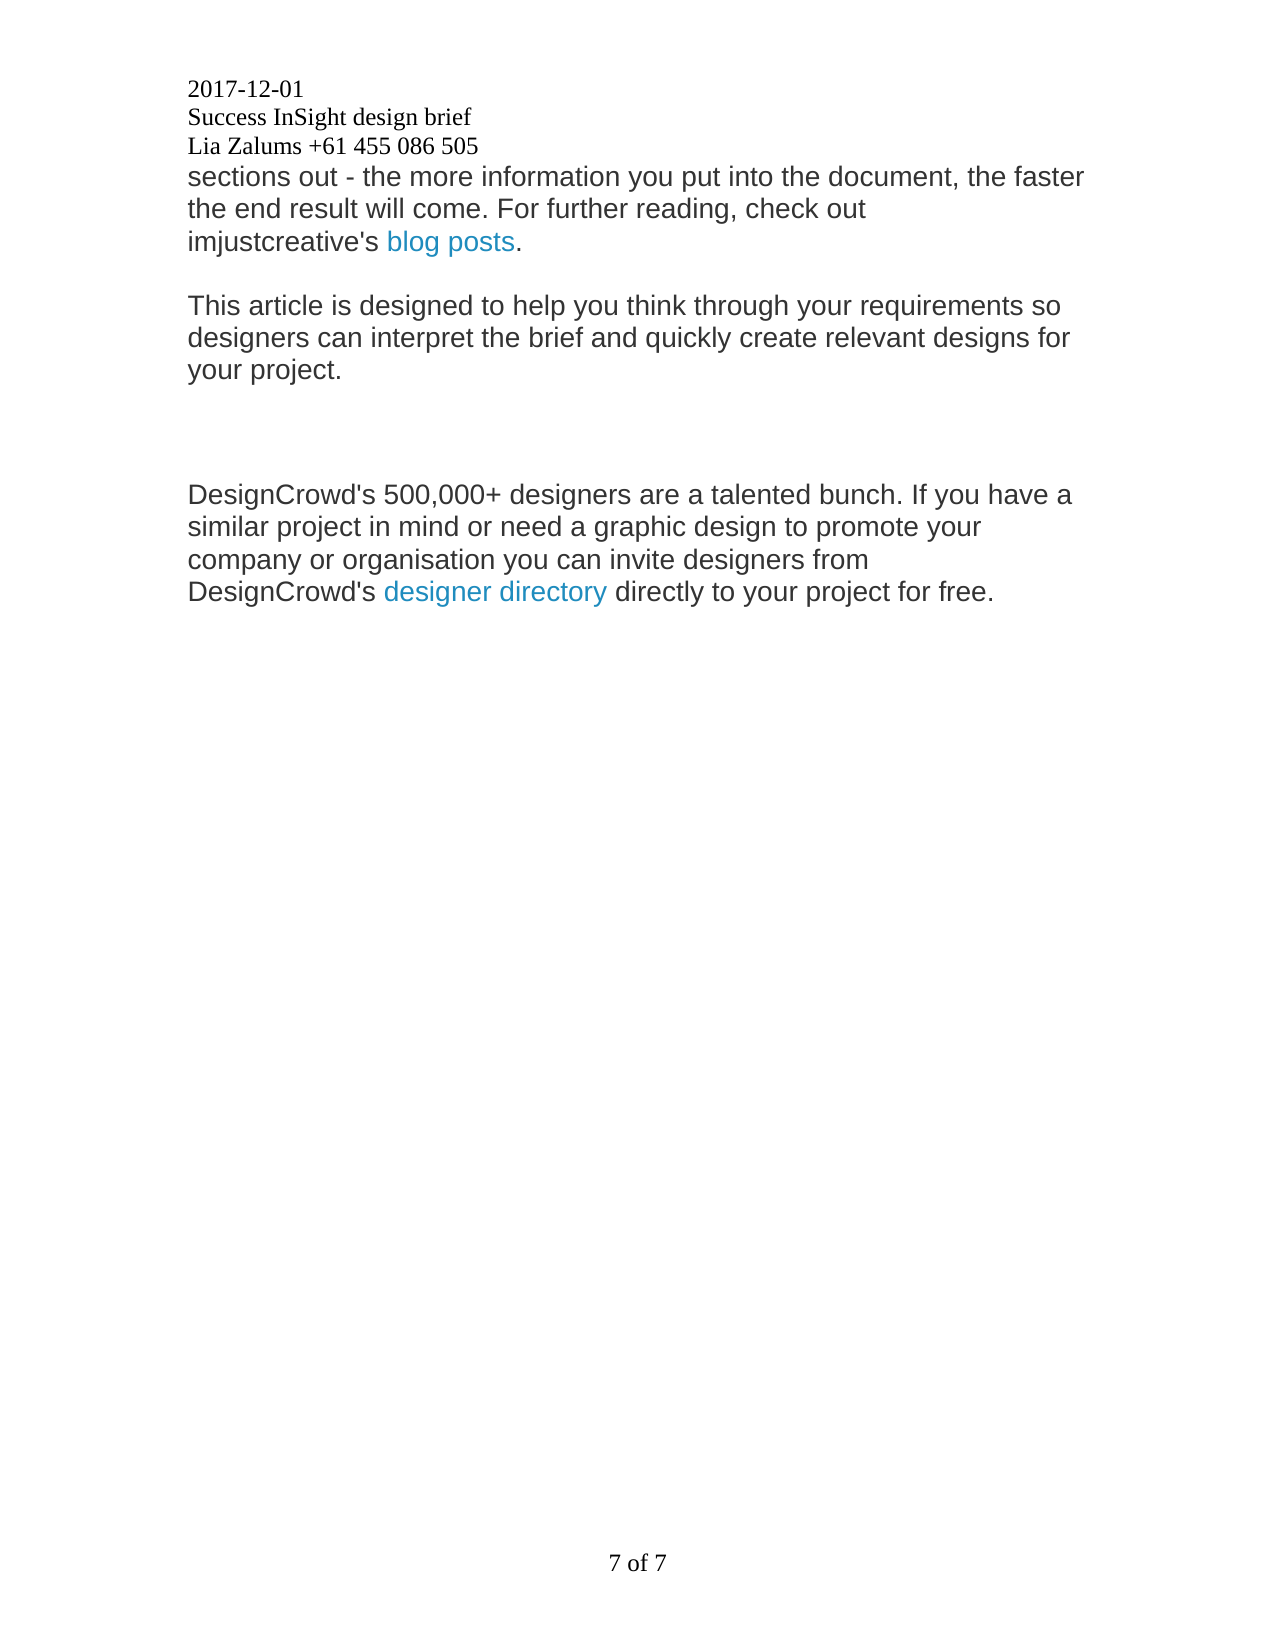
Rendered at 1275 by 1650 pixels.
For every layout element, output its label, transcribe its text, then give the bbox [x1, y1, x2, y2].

text DesignCrowd's 500,000+ designers are a talented bunch. If you have a similar project in mind or need a graphic design to promote your company or organisation you can invite designers from DesignCrowd's designer directory directly to your project for free. [187, 478, 1087, 608]
text This article is designed to help you think through your requirements so designers can interpret the brief and quickly create relevant designs for your project. [187, 288, 1087, 386]
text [187, 160, 1087, 257]
